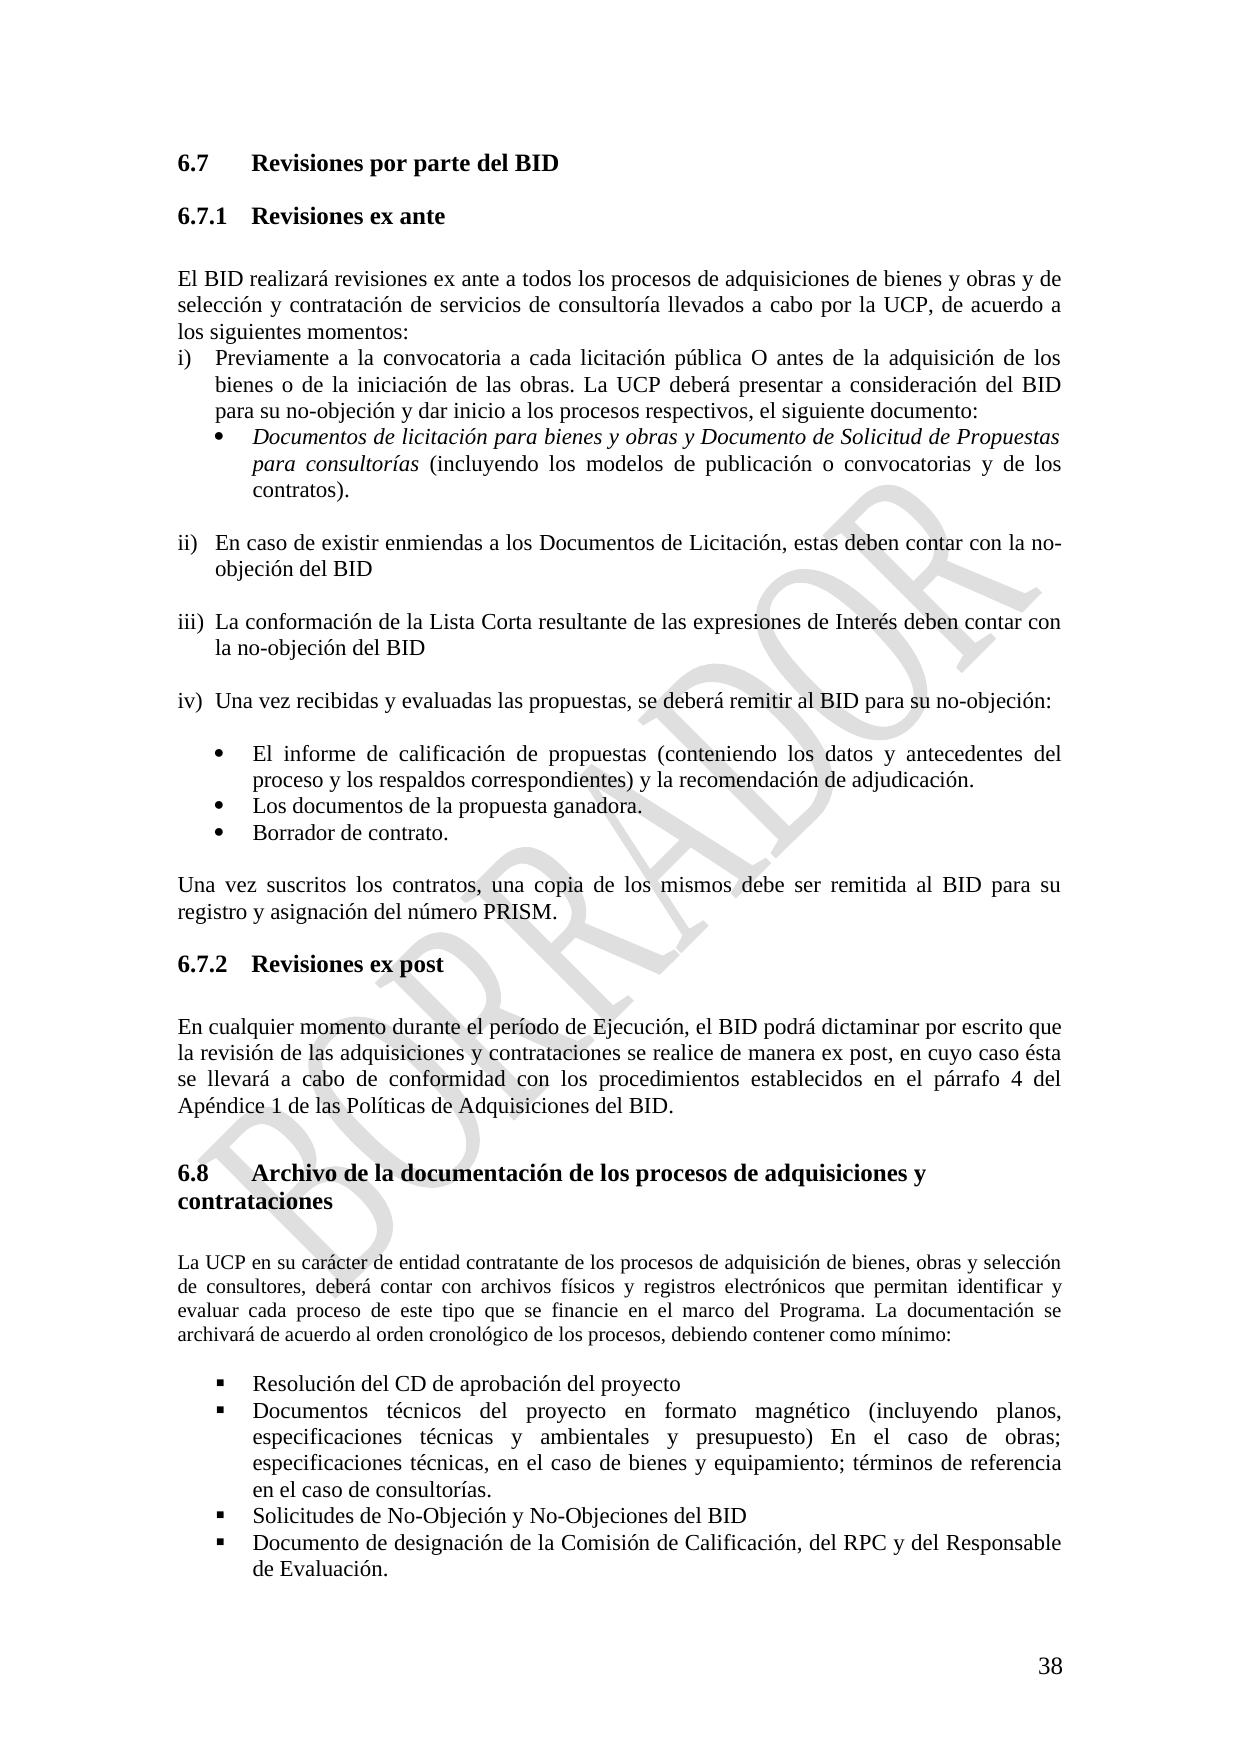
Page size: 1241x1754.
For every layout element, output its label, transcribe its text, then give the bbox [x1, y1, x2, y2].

text El BID realizará revisiones ex ante a todos los procesos de adquisiciones de bienes y obras y de selección y contratación de servicios de consultoría llevados a cabo por la UCP, de acuerdo a los siguientes momentos: [177, 265, 1063, 344]
list Los documentos de la propuesta ganadora. [215, 792, 1063, 819]
list Una vez recibidas y evaluadas las propuestas, se deberá remitir al BID para su no-objeción: [177, 687, 1063, 713]
list Documentos técnicos del proyecto en formato magnético (incluyendo planos, especificaciones técnicas y ambientales y presupuesto) En el caso de obras; especificaciones técnicas, en el caso de bienes y equipamiento; términos de referencia en el caso de consultorías. [215, 1397, 1063, 1502]
text La UCP en su carácter de entidad contratante de los procesos de adquisición de bienes, obras y selección de consultores, deberá contar con archivos físicos y registros electrónicos que permitan identificar y evaluar cada proceso de este tipo que se financie en el marco del Programa. La documentación se archivará de acuerdo al orden cronológico de los procesos, debiendo contener como mínimo: [177, 1250, 1063, 1346]
list El informe de calificación de propuestas (conteniendo los datos y antecedentes del proceso y los respaldos correspondientes) y la recomendación de adjudicación. [215, 739, 1063, 792]
list Documentos de licitación para bienes y obras y Documento de Solicitud de Propuestas para consultorías (incluyendo los modelos de publicación o convocatorias y de los contratos). [215, 423, 1063, 502]
text En cualquier momento durante el período de Ejecución, el BID podrá dictaminar por escrito que la revisión de las adquisiciones y contrataciones se realice de manera ex post, en cuyo caso ésta se llevará a cabo de conformidad con los procedimientos establecidos en el párrafo 4 del Apéndice 1 de las Políticas de Adquisiciones del BID. [177, 1013, 1063, 1118]
list Previamente a la convocatoria a cada licitación pública O antes de la adquisición de los bienes o de la iniciación de las obras. La UCP deberá presentar a consideración del BID para su no-objeción y dar inicio a los procesos respectivos, el siguiente documento: [177, 344, 1063, 423]
list Documento de designación de la Comisión de Calificación, del RPC y del Responsable de Evaluación. [215, 1528, 1063, 1581]
list Solicitudes de No-Objeción y No-Objeciones del BID [215, 1502, 1063, 1528]
subtitle 6.7 Revisiones por parte del BID [177, 148, 1063, 176]
list La conformación de la Lista Corta resultante de las expresiones de Interés deben contar con la no-objeción del BID [177, 608, 1063, 661]
list Resolución del CD de aprobación del proyecto [215, 1370, 1063, 1397]
list Borrador de contrato. [215, 819, 1063, 845]
subtitle 6.7.2 Revisiones ex post [177, 949, 1063, 978]
subtitle 6.7.1 Revisiones ex ante [177, 201, 1063, 230]
subtitle 6.8 Archivo de la documentación de los procesos de adquisiciones y contrataciones [177, 1158, 1063, 1215]
text Una vez suscritos los contratos, una copia de los mismos debe ser remitida al BID para su registro y asignación del número PRISM. [177, 871, 1063, 924]
list En caso de existir enmiendas a los Documentos de Licitación, estas deben contar con la no-objeción del BID [177, 529, 1063, 581]
